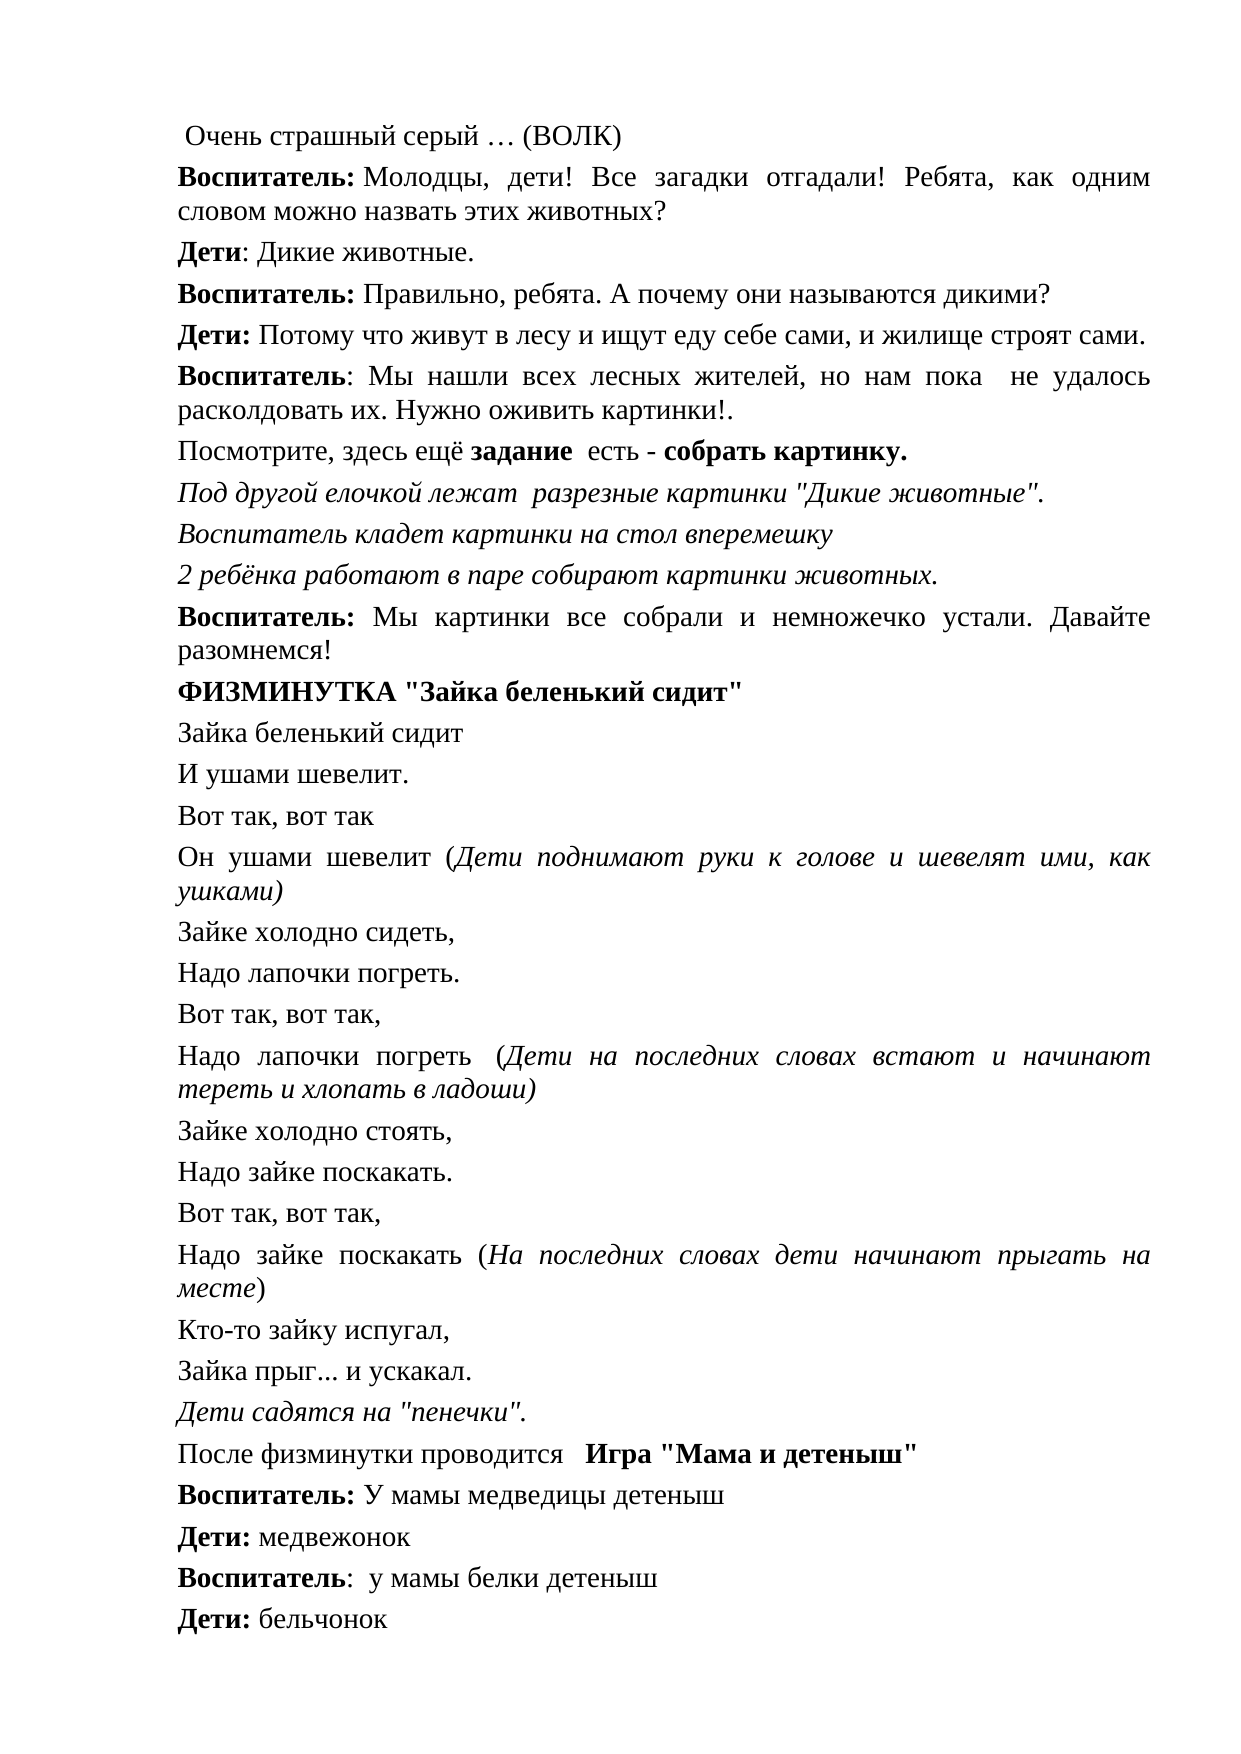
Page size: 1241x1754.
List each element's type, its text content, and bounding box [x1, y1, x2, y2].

text Надо зайке поскакать (На последних словах дети начинают прыгать на месте) [177, 1237, 1152, 1304]
text После физминутки проводится Игра "Мама и детеныш" [177, 1436, 1152, 1469]
text Дети: бельчонок [177, 1601, 1152, 1635]
text Посмотрите, здесь ещё задание есть - собрать картинку. [177, 433, 1152, 467]
text 2 ребёнка работают в паре собирают картинки животных. [177, 557, 1152, 591]
text Воспитатель: Правильно, ребята. А почему они называются дикими? [177, 276, 1152, 309]
text ФИЗМИНУТКА "Зайка беленький сидит" [177, 674, 1152, 707]
text Вот так, вот так, [177, 1196, 1152, 1229]
text Очень страшный серый … (ВОЛК) [177, 118, 1152, 152]
text Воспитатель кладет картинки на стол вперемешку [177, 516, 1152, 549]
text Под другой елочкой лежат разрезные картинки "Дикие животные". [177, 475, 1152, 508]
text Вот так, вот так, [177, 997, 1152, 1030]
text Вот так, вот так [177, 798, 1152, 831]
text Воспитатель: Мы нашли всех лесных жителей, но нам пока не удалось расколдовать их. Нужно оживить картинки!. [177, 358, 1152, 426]
text Зайке холодно стоять, [177, 1113, 1152, 1146]
text Дети садятся на "пенечки". [177, 1394, 1152, 1428]
text Зайка прыг... и ускакал. [177, 1353, 1152, 1387]
text Зайке холодно сидеть, [177, 914, 1152, 947]
text Зайка беленький сидит [177, 715, 1152, 748]
text Воспитатель: У мамы медведицы детеныш [177, 1477, 1152, 1511]
text Воспитатель: Мы картинки все собрали и немножечко устали. Давайте разомнемся! [177, 599, 1152, 666]
text Надо лапочки погреть. [177, 955, 1152, 989]
text Дети: Дикие животные. [177, 234, 1152, 268]
text Дети: Потому что живут в лесу и ищут еду себе сами, и жилище строят сами. [177, 317, 1152, 351]
text Надо лапочки погреть (Дети на последних словах встают и начинают тереть и хлопать в ладоши) [177, 1038, 1152, 1105]
text Дети: медвежонок [177, 1519, 1152, 1552]
text И ушами шевелит. [177, 756, 1152, 790]
text Он ушами шевелит (Дети поднимают руки к голове и шевелят ими, как ушками) [177, 839, 1152, 906]
text Надо зайке поскакать. [177, 1154, 1152, 1188]
text Воспитатель: Молодцы, дети! Все загадки отгадали! Ребята, как одним словом можно назвать этих животных? [177, 159, 1152, 227]
text Кто-то зайку испугал, [177, 1312, 1152, 1345]
text Воспитатель: у мамы белки детеныш [177, 1560, 1152, 1593]
